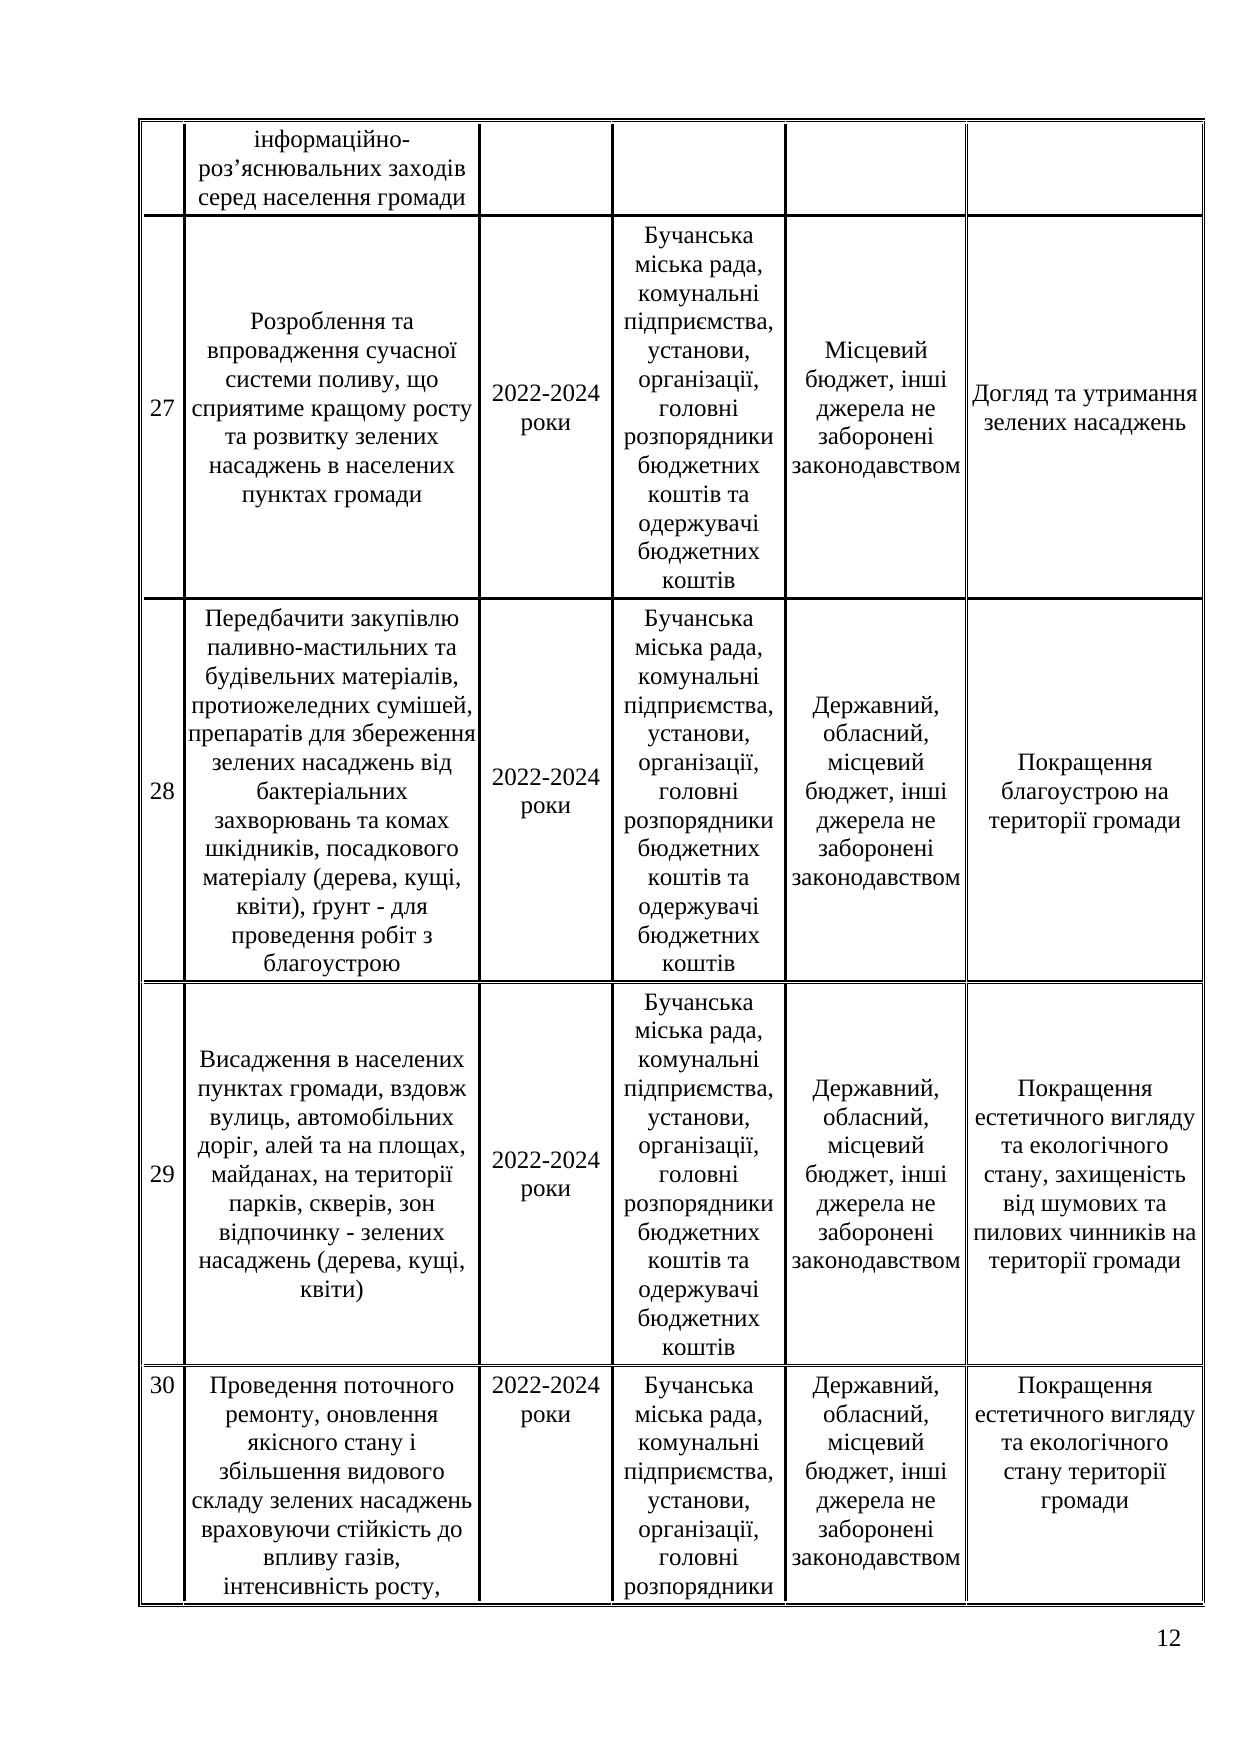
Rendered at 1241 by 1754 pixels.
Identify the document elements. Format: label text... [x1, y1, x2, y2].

table_cell 2022-2024 роки [481, 217, 611, 597]
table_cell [785, 122, 967, 214]
table_cell 2022-2024 роки [479, 120, 612, 214]
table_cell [785, 1367, 967, 1603]
table_cell 2022-2024 роки [481, 984, 611, 1363]
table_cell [184, 1367, 479, 1603]
table_cell Покращення естетичного вигляду та екологічного стану, захищеність від шумових та пилових чинників на території громади [968, 984, 1202, 1363]
table_cell 2022-2024 роки [481, 600, 611, 980]
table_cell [612, 122, 785, 214]
table_cell Висадження в населених пунктах громади, вздовж вулиць, автомобільних доріг, алей та на площах, майданах, на території парків, скверів, зон відпочинку - зелених насаджень (дерева, кущі, квіти) [186, 984, 478, 1363]
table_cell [967, 1367, 1203, 1603]
table_cell Передбачити закупівлю паливно-мастильних та будівельних матеріалів, протиожеледних сумішей, препаратів для збереження зелених насаджень від бактеріальних захворювань та комах шкідників, посадкового матеріалу (дерева, кущі, квіти), ґрунт - для проведення робіт з благоустрою [186, 600, 478, 980]
table_cell 2022-2024 роки [479, 1367, 612, 1603]
table_cell Місцевий бюджет, інші джерела не заборонені законодавством [787, 217, 965, 597]
table_cell 27 [142, 214, 183, 597]
table_cell Бучанська міська рада, комунальні підприємства, установи, організації, головні розпорядники бюджетних коштів та одержувачі бюджетних коштів [614, 600, 784, 980]
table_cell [612, 1367, 785, 1603]
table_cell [184, 122, 479, 214]
table_cell Розроблення та впровадження сучасної системи поливу, що сприятиме кращому росту та розвитку зелених насаджень в населених пунктах громади [186, 217, 478, 597]
table_cell Державний, обласний, місцевий бюджет, інші джерела не заборонені законодавством [787, 984, 965, 1363]
table_cell Бучанська міська рада, комунальні підприємства, установи, організації, головні розпорядники бюджетних коштів та одержувачі бюджетних коштів [614, 217, 784, 597]
table_cell 28 [142, 597, 183, 980]
table_cell Державний, обласний, місцевий бюджет, інші джерела не заборонені законодавством [787, 600, 965, 980]
table_cell Догляд та утримання зелених насаджень [968, 217, 1202, 597]
table_cell Бучанська міська рада, комунальні підприємства, установи, організації, головні розпорядники бюджетних коштів та одержувачі бюджетних коштів [614, 984, 784, 1363]
table_cell Покращення благоустрою на території громади [968, 600, 1202, 980]
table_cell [967, 122, 1203, 214]
table_cell 29 [142, 980, 183, 1363]
table_cell 26 [142, 120, 184, 214]
table_cell 30 [142, 1364, 184, 1603]
